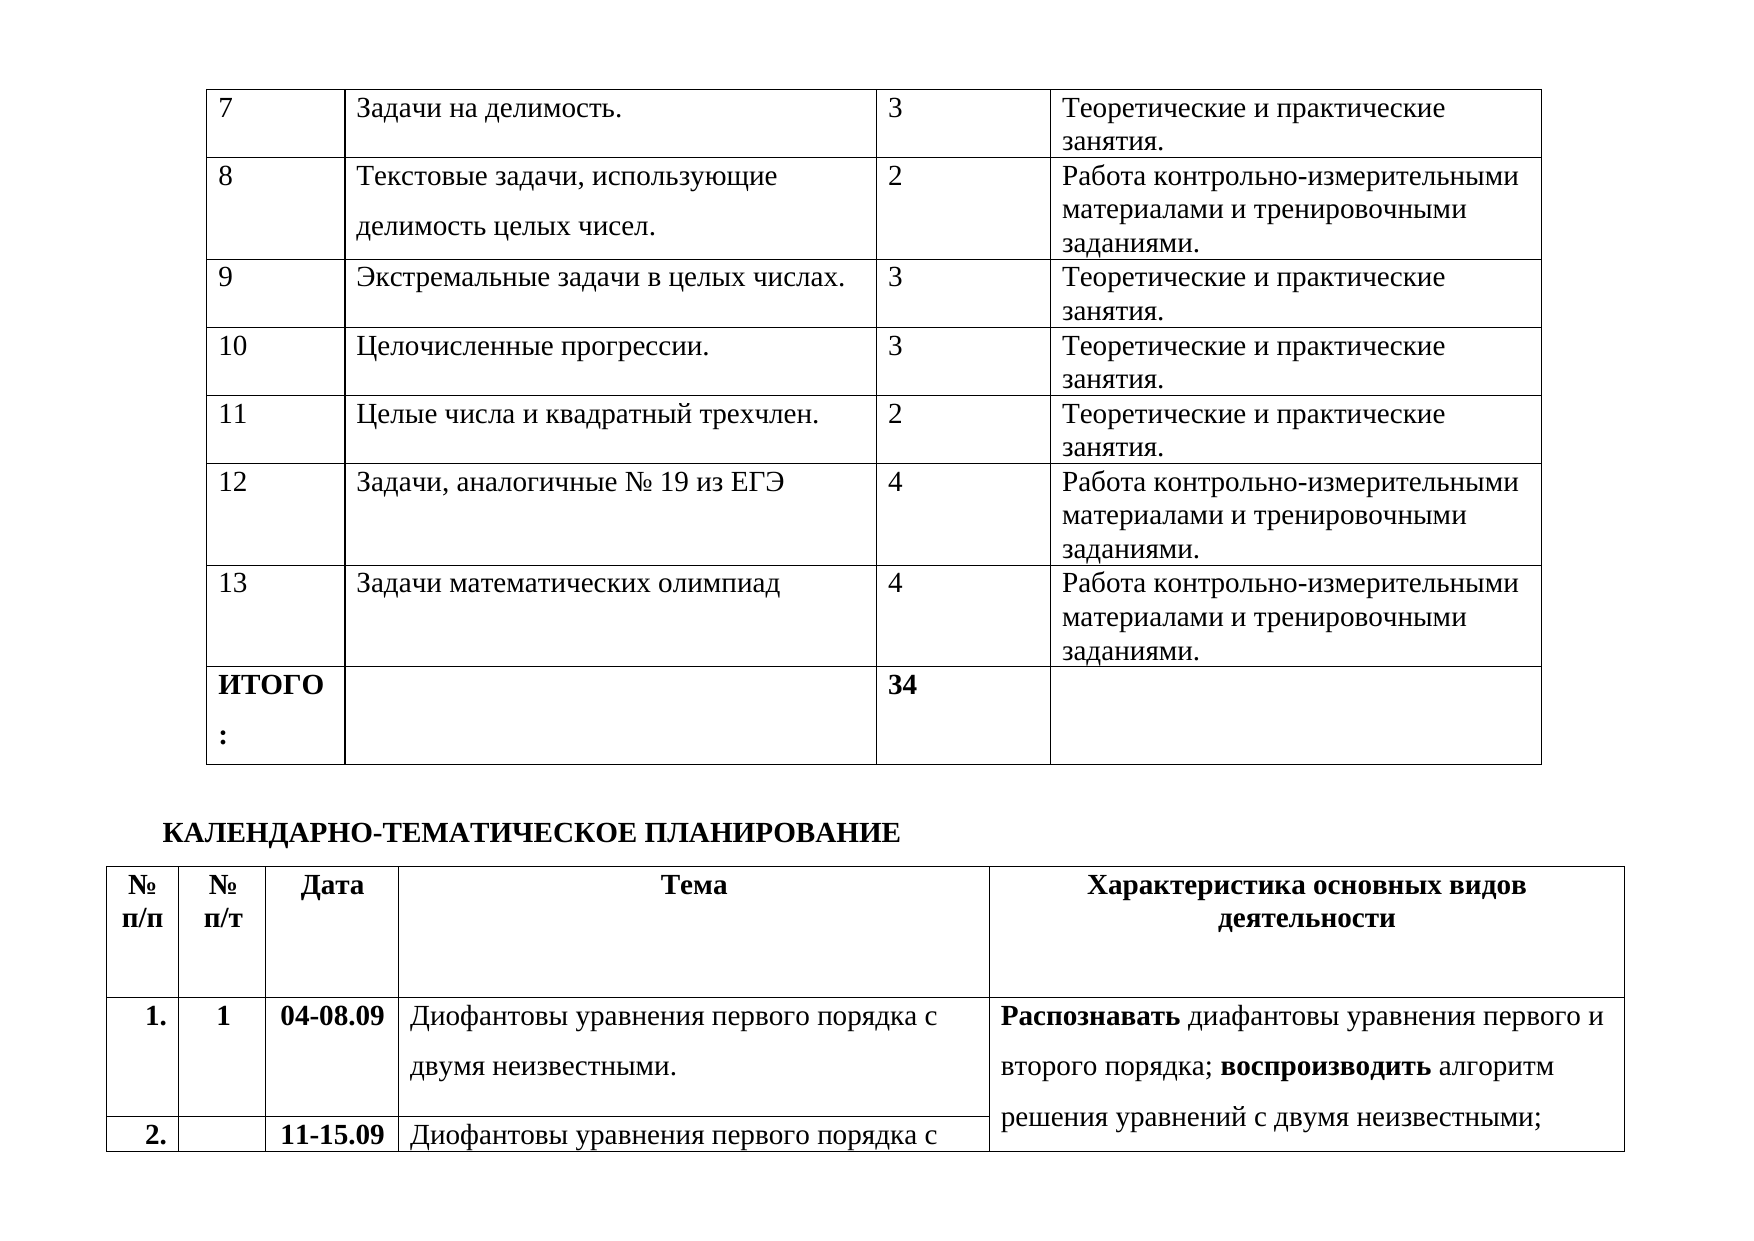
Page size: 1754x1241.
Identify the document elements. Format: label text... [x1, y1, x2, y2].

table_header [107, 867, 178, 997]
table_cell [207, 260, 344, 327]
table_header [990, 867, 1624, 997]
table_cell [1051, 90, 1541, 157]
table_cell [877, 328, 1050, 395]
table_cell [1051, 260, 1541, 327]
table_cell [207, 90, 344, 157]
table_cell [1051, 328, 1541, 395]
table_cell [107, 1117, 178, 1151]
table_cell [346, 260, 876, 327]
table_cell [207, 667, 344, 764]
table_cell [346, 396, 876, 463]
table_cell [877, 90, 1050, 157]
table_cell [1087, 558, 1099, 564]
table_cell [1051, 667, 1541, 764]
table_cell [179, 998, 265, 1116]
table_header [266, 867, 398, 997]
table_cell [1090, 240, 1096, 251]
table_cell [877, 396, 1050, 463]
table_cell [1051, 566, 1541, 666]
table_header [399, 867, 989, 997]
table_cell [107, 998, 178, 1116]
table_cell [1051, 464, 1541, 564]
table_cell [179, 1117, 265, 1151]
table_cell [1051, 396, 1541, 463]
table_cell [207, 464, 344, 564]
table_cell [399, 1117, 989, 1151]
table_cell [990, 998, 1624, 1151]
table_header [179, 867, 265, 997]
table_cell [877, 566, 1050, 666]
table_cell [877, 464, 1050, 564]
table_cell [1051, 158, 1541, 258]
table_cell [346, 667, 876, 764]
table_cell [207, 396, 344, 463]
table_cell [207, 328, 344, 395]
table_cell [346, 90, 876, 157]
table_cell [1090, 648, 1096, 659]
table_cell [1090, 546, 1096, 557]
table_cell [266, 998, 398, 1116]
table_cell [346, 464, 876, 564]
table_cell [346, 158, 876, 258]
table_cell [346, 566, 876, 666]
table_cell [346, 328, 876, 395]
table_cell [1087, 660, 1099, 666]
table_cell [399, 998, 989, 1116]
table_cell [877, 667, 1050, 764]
text КАЛЕНДАРНО-ТЕМАТИЧЕСКОЕ ПЛАНИРОВАНИЕ [118, 816, 1636, 849]
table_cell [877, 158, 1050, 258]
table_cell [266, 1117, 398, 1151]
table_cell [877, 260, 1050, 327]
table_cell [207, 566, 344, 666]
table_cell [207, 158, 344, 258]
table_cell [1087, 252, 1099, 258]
